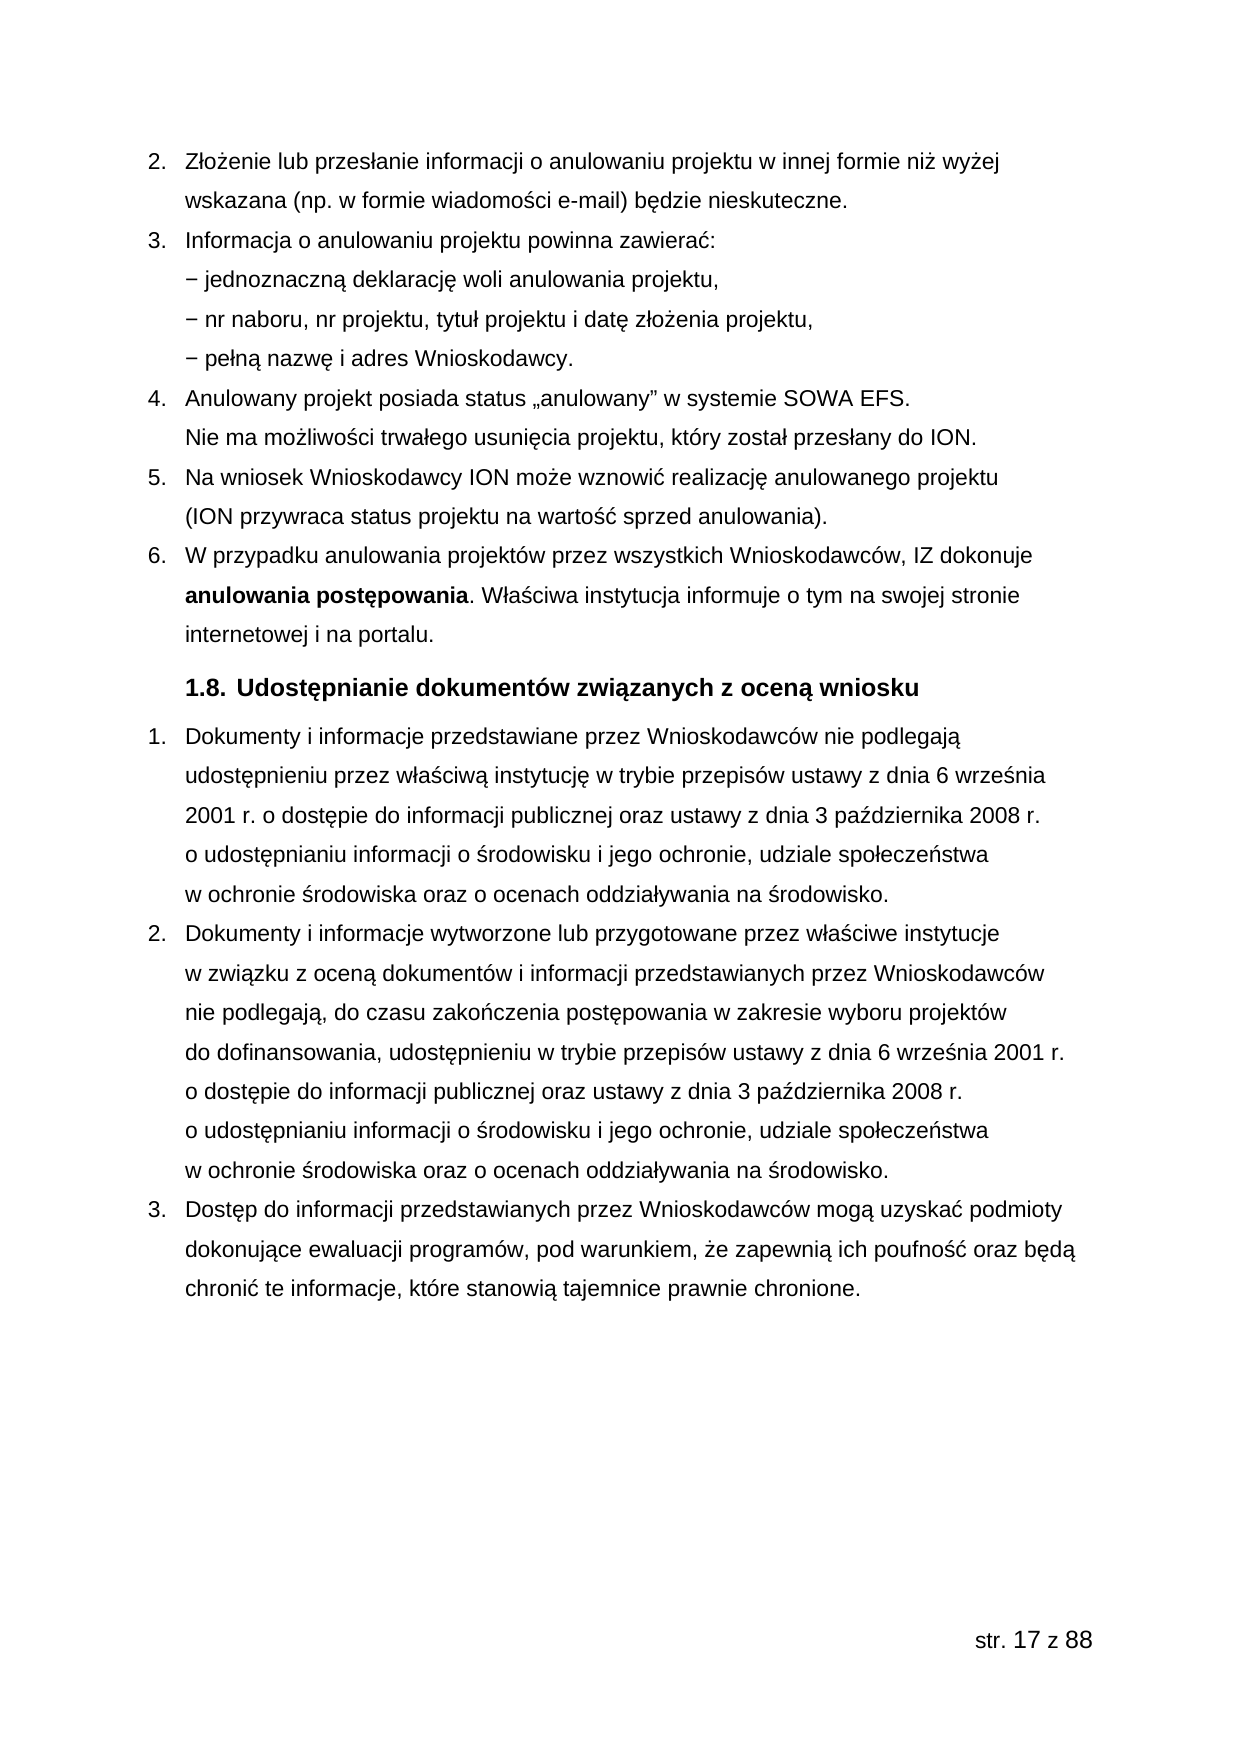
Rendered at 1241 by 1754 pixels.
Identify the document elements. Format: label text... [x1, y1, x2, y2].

text Anulowany projekt posiada status „anulowany” w systemie SOWA EFS. Nie ma możliwości trwałego usunięcia projektu, który został przesłany do ION. [148, 384, 1093, 450]
text Złożenie lub przesłanie informacji o anulowaniu projektu w innej formie niż wyżej wskazana (np. w formie wiadomości e-mail) będzie nieskuteczne. [148, 148, 1093, 213]
text Udostępnianie dokumentów związanych z oceną wniosku [185, 673, 1093, 702]
text W przypadku anulowania projektów przez wszystkich Wnioskodawców, IZ dokonuje anulowania postępowania. Właściwa instytucja informuje o tym na swojej stronie internetowej i na portalu. [148, 542, 1093, 648]
list Dokumenty i informacje przedstawiane przez Wnioskodawców nie podlegają udostępnieniu przez właściwą instytucję w trybie przepisów ustawy z dnia 6 września 2001 r. o dostępie do informacji publicznej oraz ustawy z dnia 3 października 2008 r. o udostępnianiu informacji o środowisku i jego ochronie, udziale społeczeństwa w ochronie środowiska oraz o ocenach oddziaływania na środowisko. [148, 723, 1093, 907]
list Dostęp do informacji przedstawianych przez Wnioskodawców mogą uzyskać podmioty dokonujące ewaluacji programów, pod warunkiem, że zapewnią ich poufność oraz będą chronić te informacje, które stanowią tajemnice prawnie chronione. [148, 1196, 1093, 1302]
text Informacja o anulowaniu projektu powinna zawierać: [148, 227, 1093, 253]
list Dokumenty i informacje wytworzone lub przygotowane przez właściwe instytucje w związku z oceną dokumentów i informacji przedstawianych przez Wnioskodawców nie podlegają, do czasu zakończenia postępowania w zakresie wyboru projektów do dofinansowania, udostępnieniu w trybie przepisów ustawy z dnia 6 września 2001 r. o dostępie do informacji publicznej oraz ustawy z dnia 3 października 2008 r. o udostępnianiu informacji o środowisku i jego ochronie, udziale społeczeństwa w ochronie środowiska oraz o ocenach oddziaływania na środowisko. [148, 920, 1093, 1183]
text Na wniosek Wnioskodawcy ION może wznowić realizację anulowanego projektu (ION przywraca status projektu na wartość sprzed anulowania). [148, 463, 1093, 529]
list − nr naboru, nr projektu, tytuł projektu i datę złożenia projektu, [185, 306, 1093, 332]
list − pełną nazwę i adres Wnioskodawcy. [185, 345, 1093, 371]
list − jednoznaczną deklarację woli anulowania projektu, [185, 266, 1093, 292]
